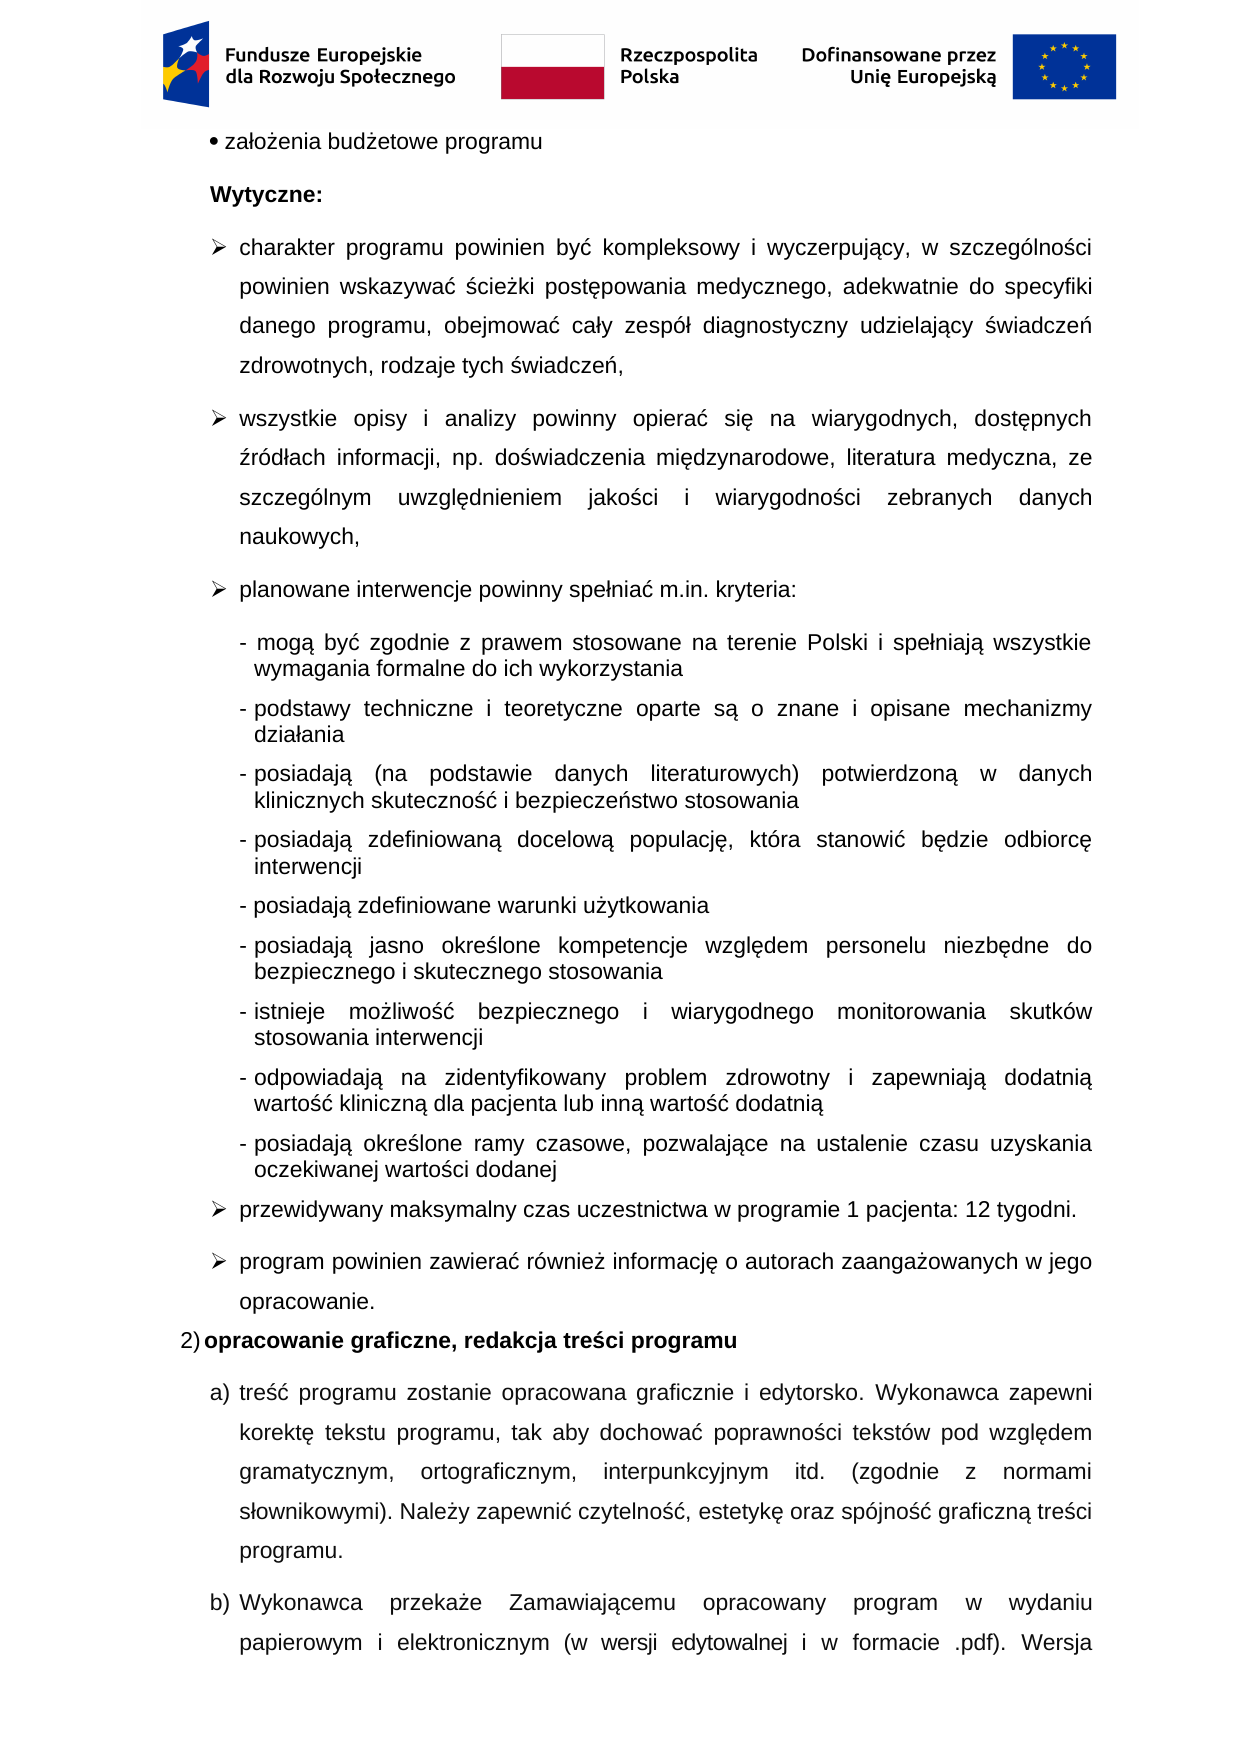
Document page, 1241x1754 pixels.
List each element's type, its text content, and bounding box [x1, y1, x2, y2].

list treść programu zostanie opracowana graficznie i edytorsko. Wykonawca zapewni korektę tekstu programu, tak aby dochować poprawności tekstów pod względem gramatycznym, ortograficznym, interpunkcyjnym itd. (zgodnie z normami słownikowymi). Należy zapewnić czytelność, estetykę oraz spójność graficzną treści programu. [209, 1379, 1093, 1563]
picture [140, 0, 1139, 129]
list przewidywany maksymalny czas uczestnictwa w programie 1 pacjenta: 12 tygodni. [210, 1196, 1093, 1222]
list - posiadają zdefiniowane warunki użytkowania [239, 892, 1093, 919]
list program powinien zawierać również informację o autorach zaangażowanych w jego opracowanie. [210, 1248, 1093, 1314]
list - mogą być zgodnie z prawem stosowane na terenie Polski i spełniają wszystkie wymagania formalne do ich wykorzystania [239, 628, 1093, 681]
list wszystkie opisy i analizy powinny opierać się na wiarygodnych, dostępnych źródłach informacji, np. doświadczenia międzynarodowe, literatura medyczna, ze szczególnym uwzględnieniem jakości i wiarygodności zebranych danych naukowych, [210, 405, 1093, 549]
list charakter programu powinien być kompleksowy i wyczerpujący, w szczególności powinien wskazywać ścieżki postępowania medycznego, adekwatnie do specyfiki danego programu, obejmować cały zespół diagnostyczny udzielający świadczeń zdrowotnych, rodzaje tych świadczeń, [210, 233, 1093, 378]
list - istnieje możliwość bezpiecznego i wiarygodnego monitorowania skutków stosowania interwencji [239, 998, 1093, 1051]
list opracowanie graficzne, redakcja treści programu [180, 1327, 1173, 1354]
list - odpowiadają na zidentyfikowany problem zdrowotny i zapewniają dodatnią wartość kliniczną dla pacjenta lub inną wartość dodatnią [239, 1064, 1093, 1116]
text Wytyczne: [210, 181, 1093, 207]
list planowane interwencje powinny spełniać m.in. kryteria: [210, 576, 1093, 602]
list założenia budżetowe programu [210, 129, 1093, 154]
list - posiadają (na podstawie danych literaturowych) potwierdzoną w danych klinicznych skuteczność i bezpieczeństwo stosowania [239, 760, 1093, 813]
list - posiadają określone ramy czasowe, pozwalające na ustalenie czasu uzyskania oczekiwanej wartości dodanej [239, 1130, 1093, 1182]
list - podstawy techniczne i teoretyczne oparte są o znane i opisane mechanizmy działania [239, 694, 1093, 747]
list - posiadają jasno określone kompetencje względem personelu niezbędne do bezpiecznego i skutecznego stosowania [239, 932, 1093, 984]
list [209, 1589, 1093, 1655]
list - posiadają zdefiniowaną docelową populację, która stanowić będzie odbiorcę interwencji [239, 826, 1093, 879]
